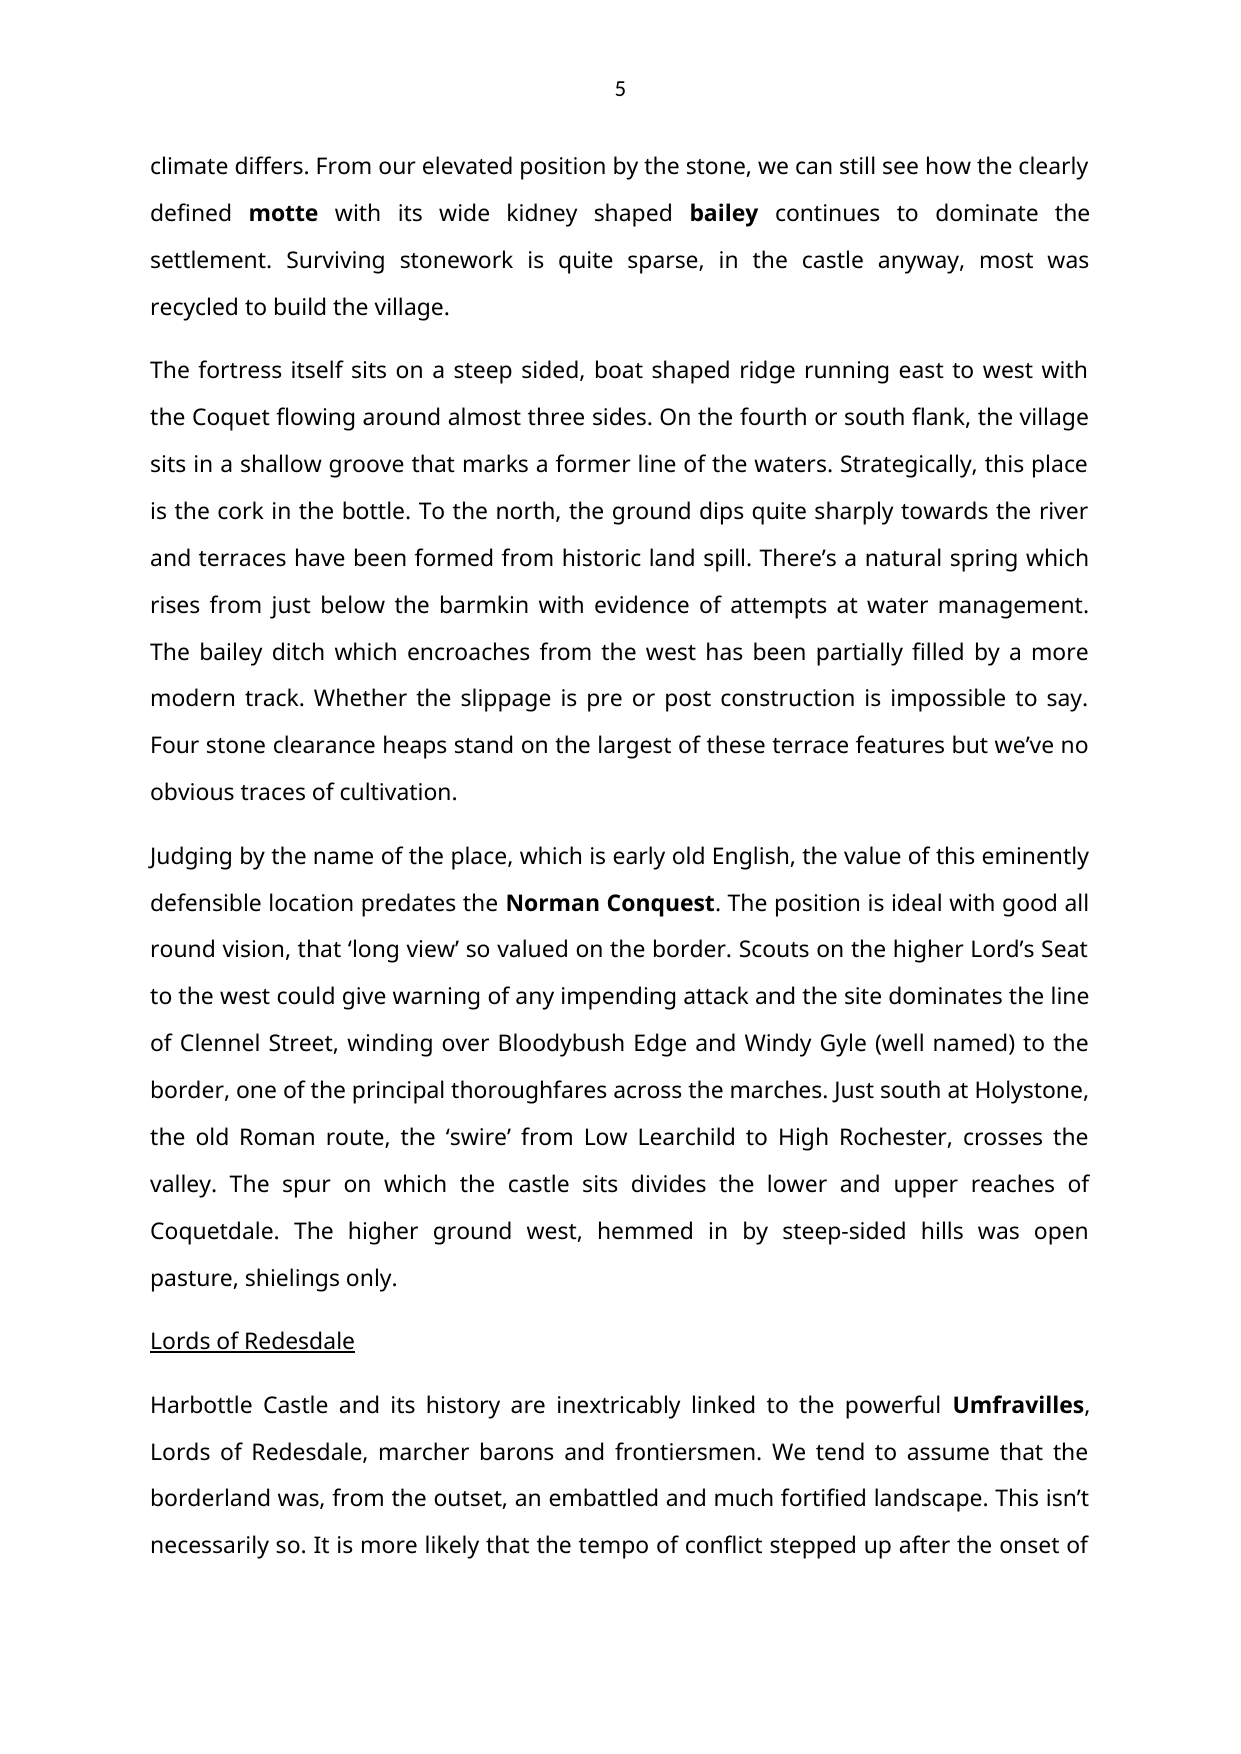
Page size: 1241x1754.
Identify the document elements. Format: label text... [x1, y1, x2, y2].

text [150, 150, 1090, 322]
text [150, 1388, 1090, 1560]
text Lords of Redesdale [150, 1325, 1090, 1356]
text The fortress itself sits on a steep sided, boat shaped ridge running east to west with the Coquet flowing around almost three sides. On the fourth or south flank, the village sits in a shallow groove that marks a former line of the waters. Strategically, this place is the cork in the bottle. To the north, the ground dips quite sharply towards the river and terraces have been formed from historic land spill. There’s a natural spring which rises from just below the barmkin with evidence of attempts at water management. The bailey ditch which encroaches from the west has been partially filled by a more modern track. Whether the slippage is pre or post construction is impossible to say. Four stone clearance heaps stand on the largest of these terrace features but we’ve no obvious traces of cultivation. [150, 354, 1090, 807]
text Judging by the name of the place, which is early old English, the value of this eminently defensible location predates the Norman Conquest. The position is ideal with good all round vision, that ‘long view’ so valued on the border. Scouts on the higher Lord’s Seat to the west could give warning of any impending attack and the site dominates the line of Clennel Street, winding over Bloodybush Edge and Windy Gyle (well named) to the border, one of the principal thoroughfares across the marches. Just south at Holystone, the old Roman route, the ‘swire’ from Low Learchild to High Rochester, crosses the valley. The spur on which the castle sits divides the lower and upper reaches of Coquetdale. The higher ground west, hemmed in by steep-sided hills was open pasture, shielings only. [150, 839, 1090, 1293]
